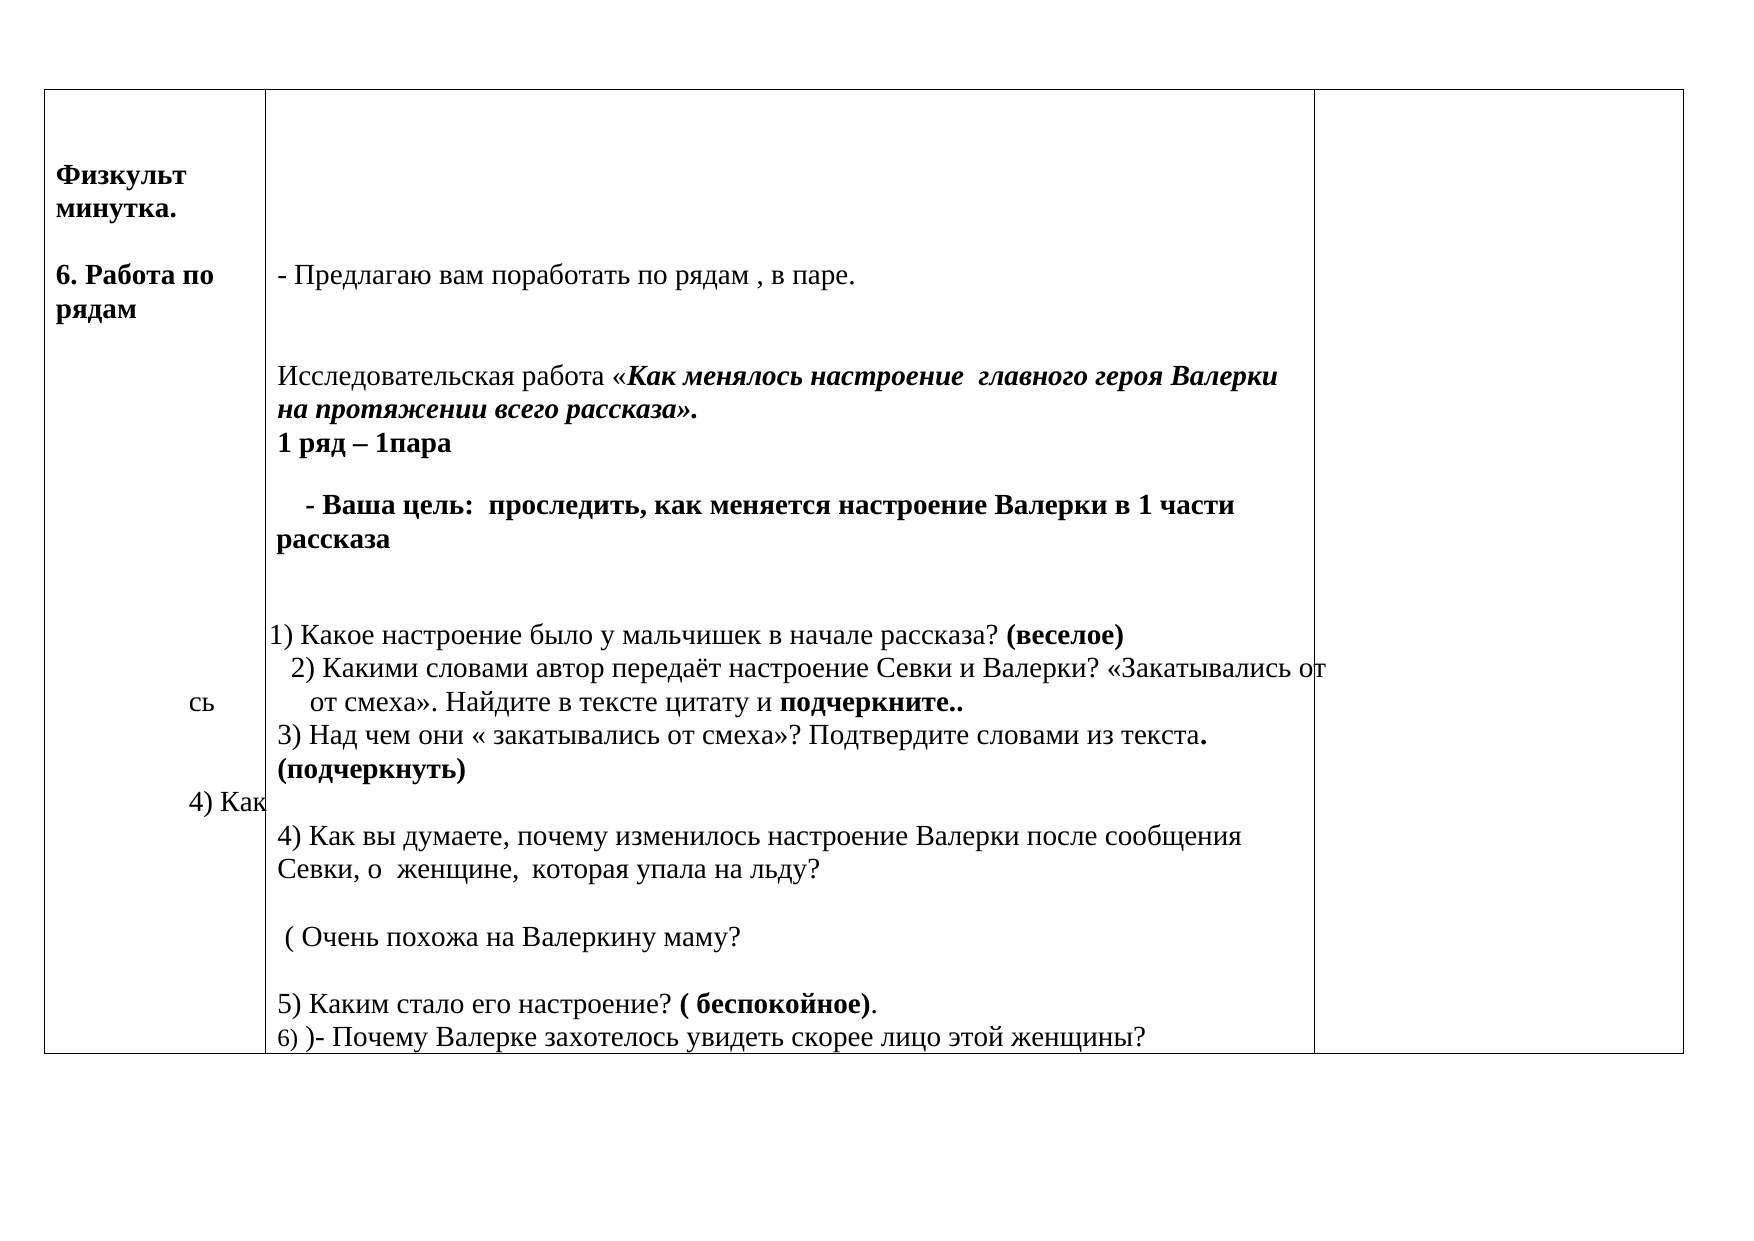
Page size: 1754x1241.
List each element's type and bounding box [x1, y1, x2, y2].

table_cell [1315, 90, 1683, 1053]
table_cell [266, 90, 1314, 1053]
table_cell [45, 90, 265, 1053]
